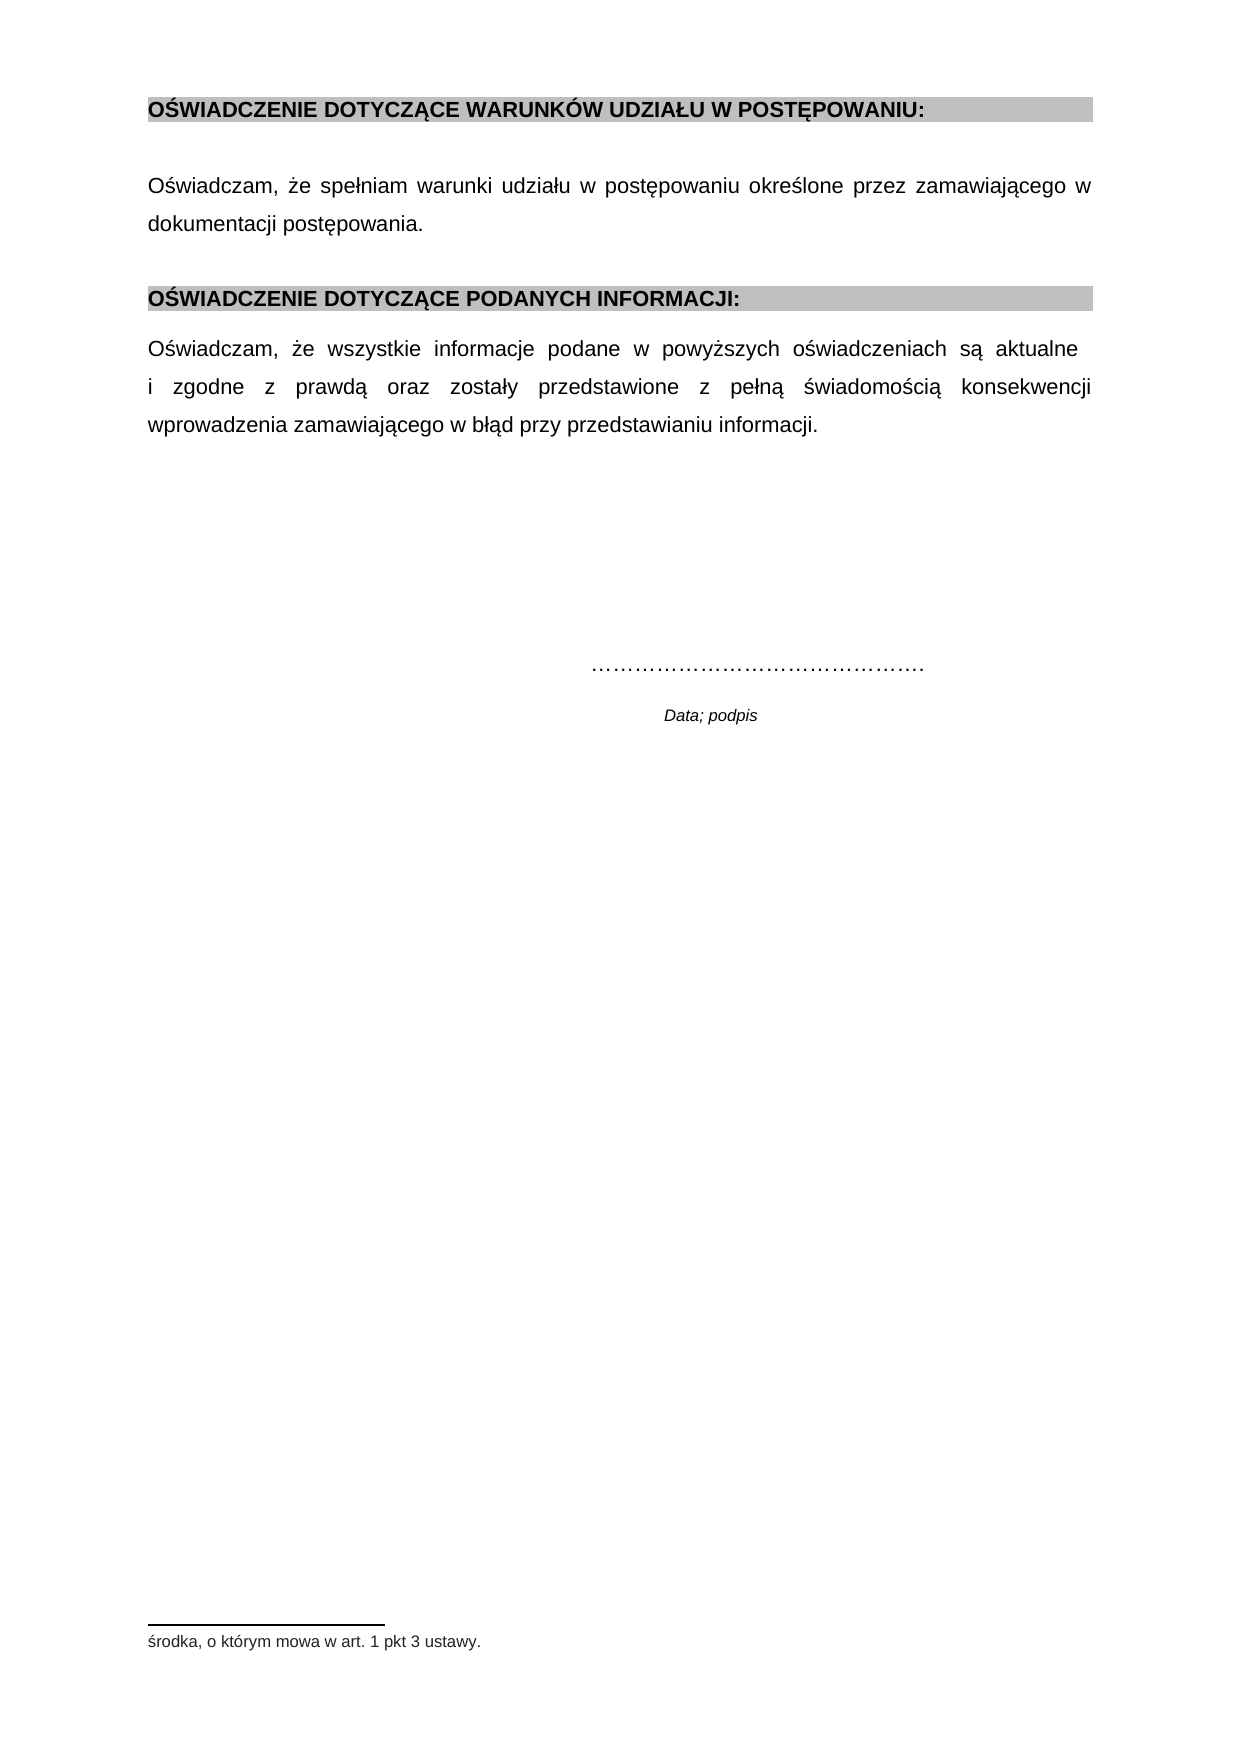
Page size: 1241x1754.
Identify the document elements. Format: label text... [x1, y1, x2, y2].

text Oświadczam, że wszystkie informacje podane w powyższych oświadczeniach są aktualne i zgodne z prawdą oraz zostały przedstawione z pełną świadomością konsekwencji wprowadzenia zamawiającego w błąd przy przedstawianiu informacji. [148, 336, 1093, 437]
text Data; podpis [148, 706, 1093, 725]
text ………………………………………. [148, 651, 1093, 677]
text OŚWIADCZENIE DOTYCZĄCE WARUNKÓW UDZIAŁU W POSTĘPOWANIU: [148, 97, 1093, 122]
text Oświadczam, że spełniam warunki udziału w postępowaniu określone przez zamawiającego w dokumentacji postępowania. [148, 173, 1093, 236]
text OŚWIADCZENIE DOTYCZĄCE PODANYCH INFORMACJI: [148, 286, 1093, 311]
